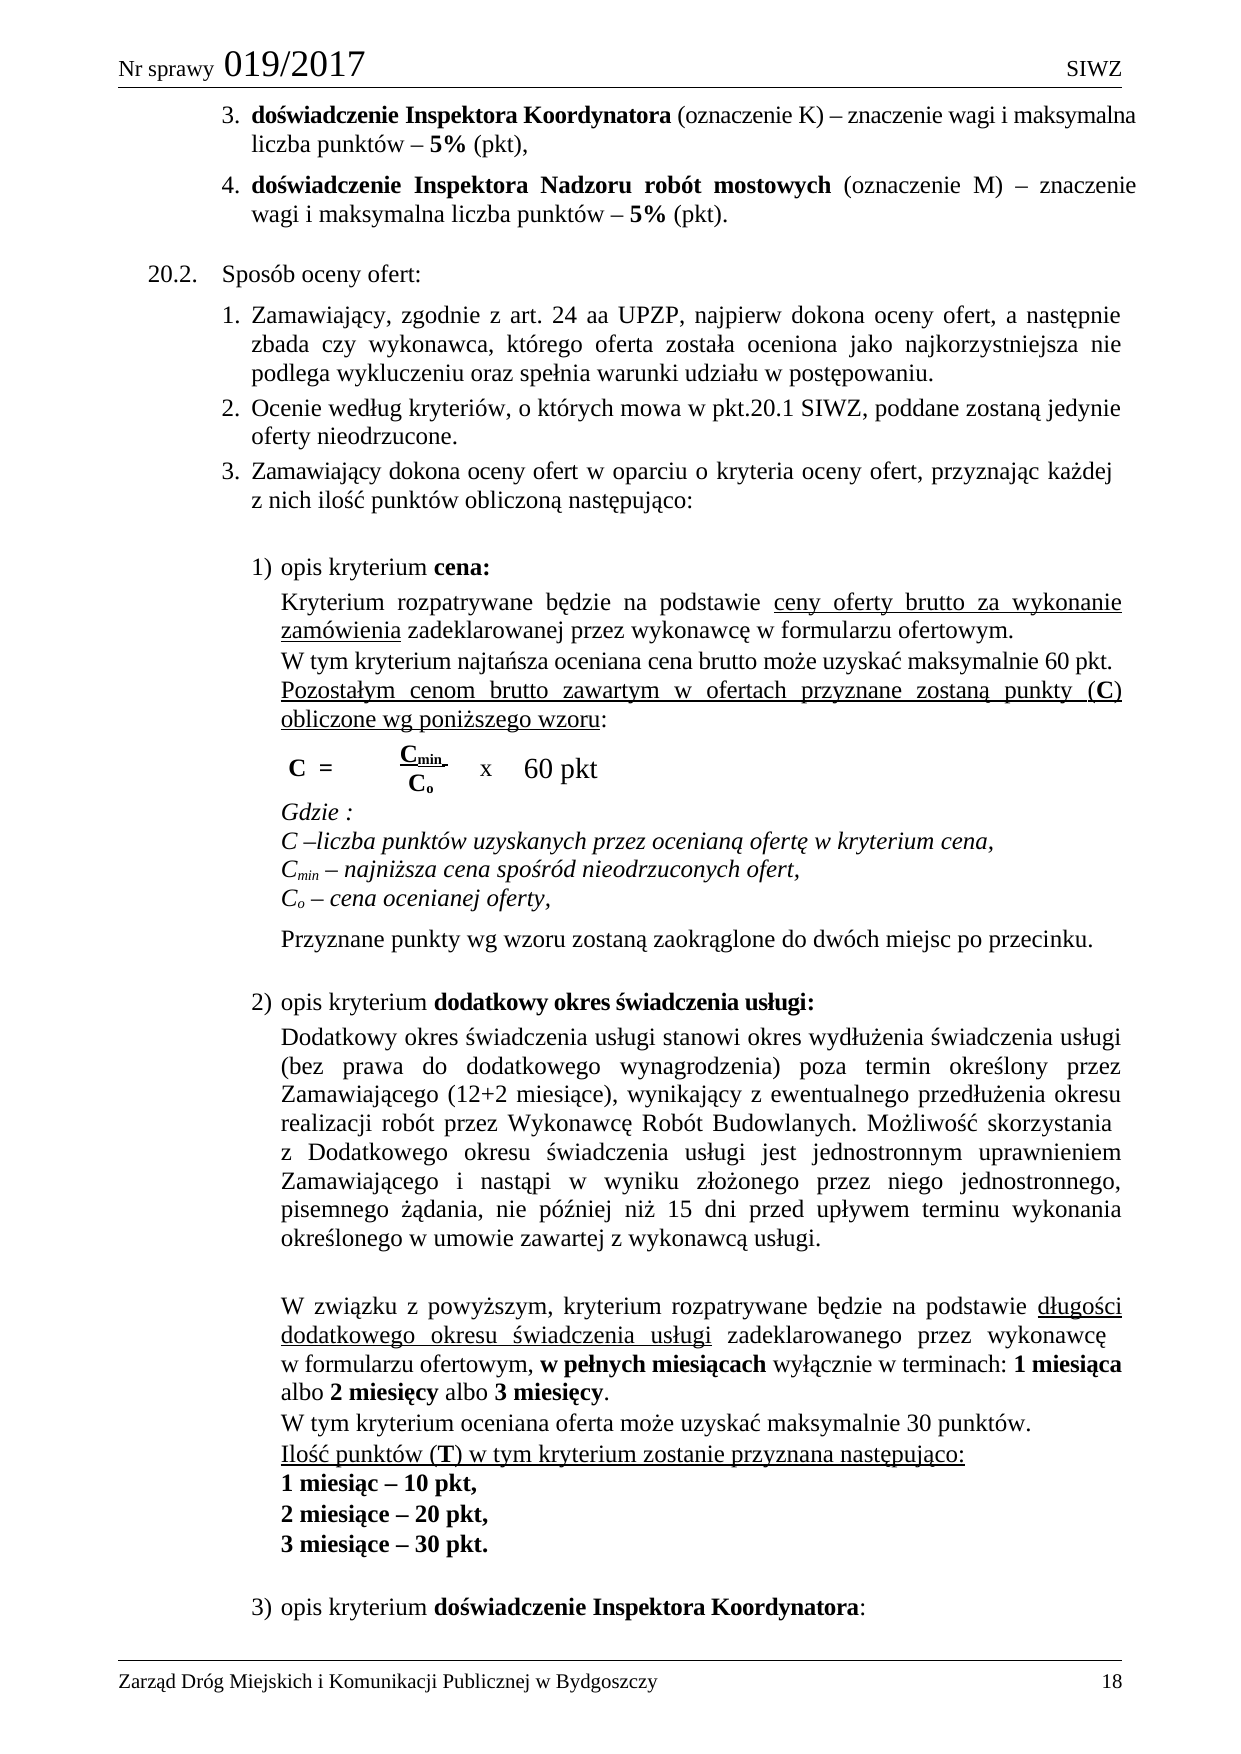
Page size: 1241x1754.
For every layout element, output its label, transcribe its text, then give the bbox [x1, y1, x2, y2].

text C –liczba punktów uzyskanych przez ocenianą ofertę w kryterium cena, [281, 826, 1122, 854]
text Pozostałym cenom brutto zawartym w ofertach przyznane zostaną punkty (C) obliczone wg poniższego wzoru: [281, 701, 1122, 733]
text Co – cena ocenianej oferty, [281, 883, 1122, 912]
text Ilość punktów (T) w tym kryterium zostanie przyznana następująco: [281, 1439, 1122, 1468]
text Cmin – najniższa cena spośród nieodrzuconych ofert, [281, 854, 1122, 883]
text 2. Ocenie według kryteriów, o których mowa w pkt.20.1 SIWZ, poddane zostaną jedynie oferty nieodrzucone. [221, 393, 1122, 450]
text Kryterium rozpatrywane będzie na podstawie ceny oferty brutto za wykonanie zamówienia zadeklarowanej przez wykonawcę w formularzu ofertowym. [281, 587, 1122, 644]
table_header x [472, 739, 516, 797]
text 2 miesiące – 20 pkt, [281, 1499, 1122, 1527]
text 1. Zamawiający, zgodnie z art. 24 aa UPZP, najpierw dokona oceny ofert, a następnie zbada czy wykonawca, którego oferta została oceniona jako najkorzystniejsza nie podlega wykluczeniu oraz spełnia warunki udziału w postępowaniu. [222, 300, 1122, 386]
text 2) opis kryterium dodatkowy okres świadczenia usługi: [251, 987, 1122, 1016]
text 1 miesiąc – 10 pkt, [281, 1468, 1122, 1497]
table_header Cmin Co [369, 739, 472, 797]
text W związku z powyższym, kryterium rozpatrywane będzie na podstawie długości dodatkowego okresu świadczenia usługi zadeklarowanego przez wykonawcę w formularzu ofertowym, w pełnych miesiącach wyłącznie w terminach: 1 miesiąca albo 2 miesięcy albo 3 miesięcy. [281, 1291, 1122, 1406]
text Przyznane punkty wg wzoru zostaną zaokrąglone do dwóch miejsc po przecinku. [281, 924, 1122, 953]
text 1) opis kryterium cena: [251, 552, 1122, 581]
text Pozostałym cenom brutto zawartym w ofertach przyznane zostaną punkty (C) obliczone wg poniższego wzoru: [281, 675, 1122, 700]
text 3. Zamawiający dokona oceny ofert w oparciu o kryteria oceny ofert, przyznając każdej z nich ilość punktów obliczoną następująco: [221, 456, 1122, 514]
text Gdzie : [281, 797, 1122, 826]
text Dodatkowy okres świadczenia usługi stanowi okres wydłużenia świadczenia usługi (bez prawa do dodatkowego wynagrodzenia) poza termin określony przez Zamawiającego (12+2 miesiące), wynikający z ewentualnego przedłużenia okresu realizacji robót przez Wykonawcę Robót Budowlanych. Możliwość skorzystania z Dodatkowego okresu świadczenia usługi jest jednostronnym uprawnieniem Zamawiającego i nastąpi w wyniku złożonego przez niego jednostronnego, pisemnego żądania, nie później niż 15 dni przed upływem terminu wykonania określonego w umowie zawartej z wykonawcą usługi. [281, 1022, 1122, 1252]
text 3 miesiące – 30 pkt. [281, 1529, 1122, 1558]
text W tym kryterium najtańsza oceniana cena brutto może uzyskać maksymalnie 60 pkt. [281, 646, 1122, 675]
text 3) opis kryterium doświadczenie Inspektora Koordynatora: [251, 1592, 1122, 1621]
table_header 60 pkt [516, 739, 620, 797]
text 4. doświadczenie Inspektora Nadzoru robót mostowych (oznaczenie M) – znaczenie wagi i maksymalna liczba punktów – 5% (pkt). [221, 170, 1137, 228]
table_header C = [281, 739, 369, 797]
text W tym kryterium oceniana oferta może uzyskać maksymalnie 30 punktów. [281, 1408, 1122, 1437]
text 20.2. Sposób oceny ofert: [148, 259, 1122, 288]
text 3. doświadczenie Inspektora Koordynatora (oznaczenie K) – znaczenie wagi i maksymalna liczba punktów – 5% (pkt), [221, 100, 1137, 158]
